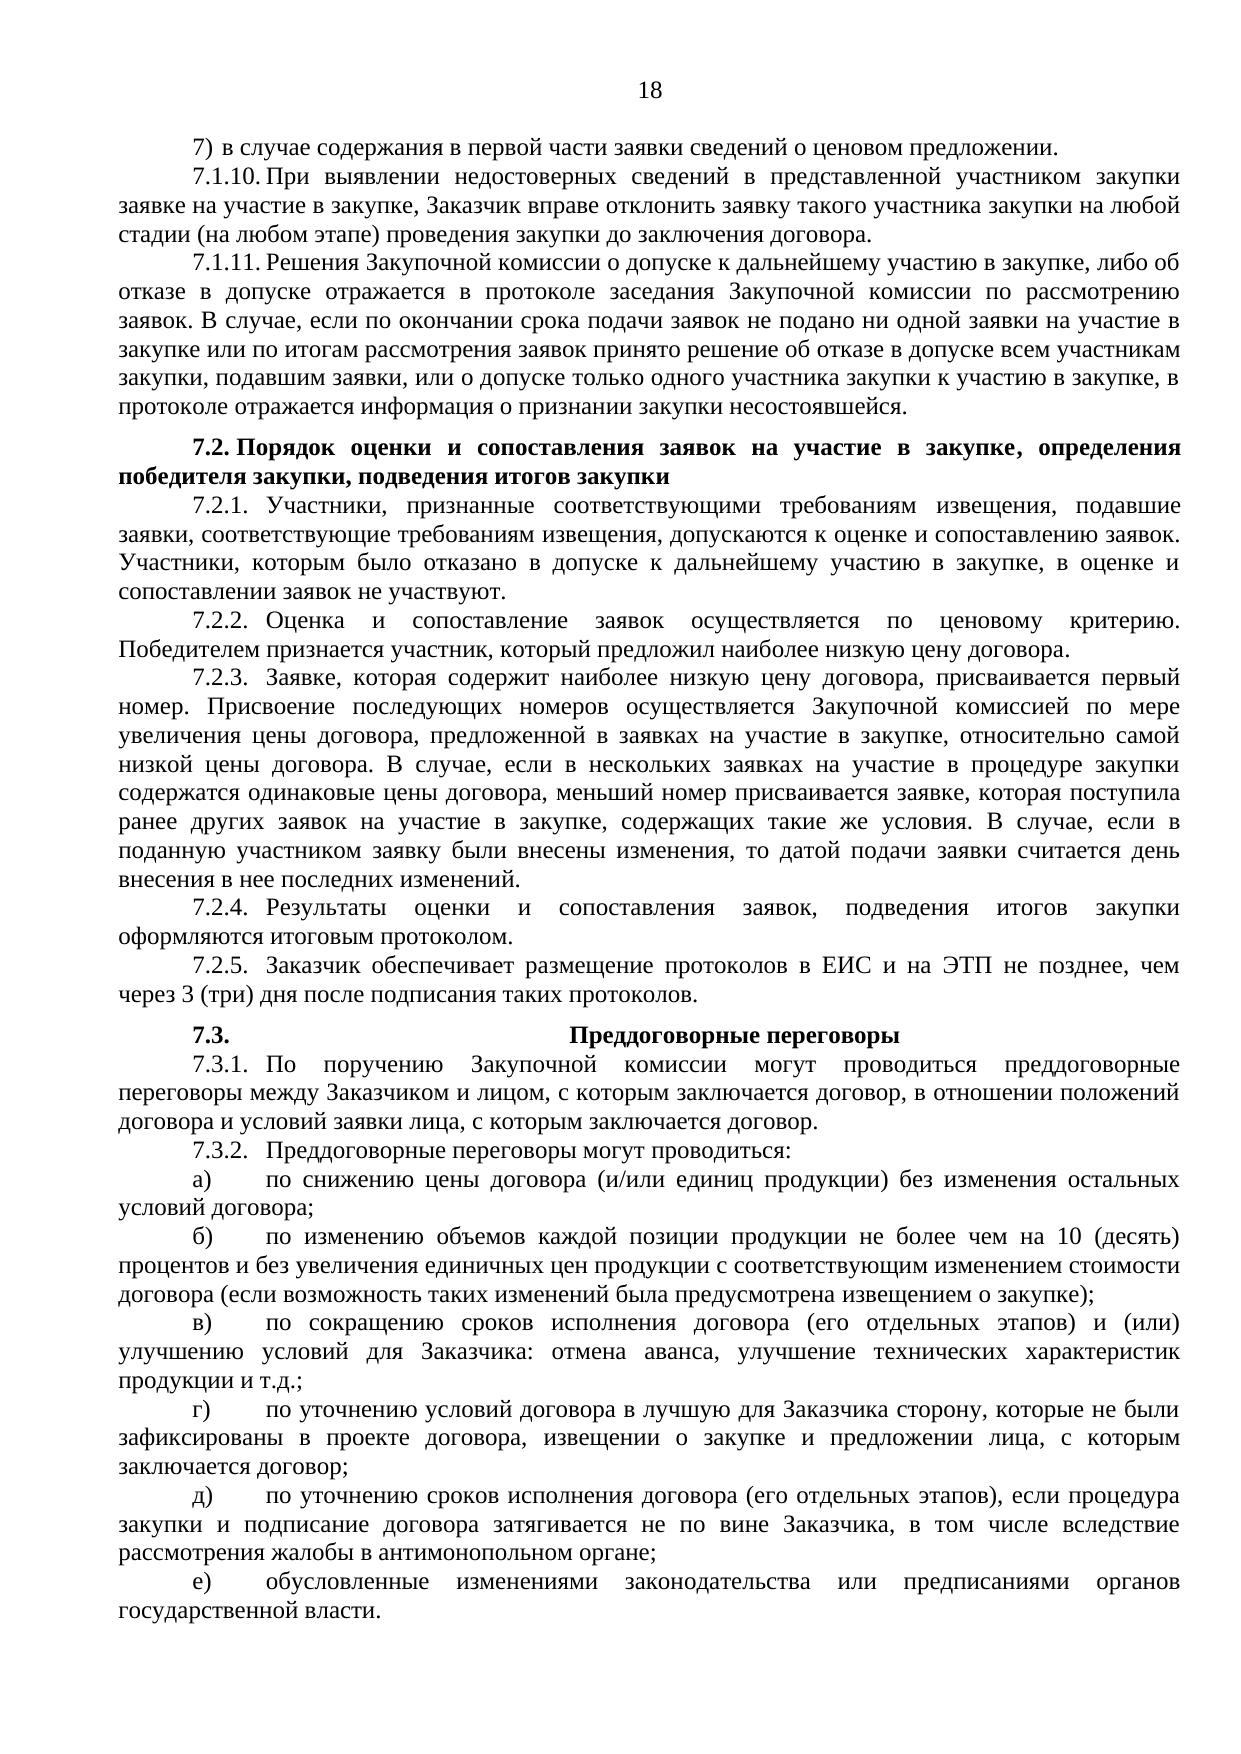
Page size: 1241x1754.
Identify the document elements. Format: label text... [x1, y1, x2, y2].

list по уточнению условий договора в лучшую для Заказчика сторону, которые не были зафиксированы в проекте договора, извещении о закупке и предложении лица, с которым заключается договор; [118, 1394, 1181, 1480]
list в случае содержания в первой части заявки сведений о ценовом предложении. [118, 132, 1181, 161]
list При выявлении недостоверных сведений в представленной участником закупки заявке на участие в закупке, Заказчик вправе отклонить заявку такого участника закупки на любой стадии (на любом этапе) проведения закупки до заключения договора. [118, 161, 1181, 247]
list по уточнению сроков исполнения договора (его отдельных этапов), если процедура закупки и подписание договора затягивается не по вине Заказчика, в том числе вследствие рассмотрения жалобы в антимонопольном органе; [118, 1480, 1181, 1566]
list по снижению цены договора (и/или единиц продукции) без изменения остальных условий договора; [118, 1164, 1181, 1221]
list Заказчик обеспечивает размещение протоколов в ЕИС и на ЭТП не позднее, чем через 3 (три) дня после подписания таких протоколов. [118, 950, 1181, 1007]
list Оценка и сопоставление заявок осуществляется по ценовому критерию. Победителем признается участник, который предложил наиболее низкую цену договора. [118, 605, 1181, 662]
list По поручению Закупочной комиссии могут проводиться преддоговорные переговоры между Заказчиком и лицом, с которым заключается договор, в отношении положений договора и условий заявки лица, с которым заключается договор. [118, 1049, 1181, 1135]
list по сокращению сроков исполнения договора (его отдельных этапов) и (или) улучшению условий для Заказчика: отмена аванса, улучшение технических характеристик продукции и т.д.; [118, 1307, 1181, 1394]
list Порядок оценки и сопоставления заявок на участие в закупке, определения победителя закупки, подведения итогов закупки [118, 432, 1181, 490]
list Решения Закупочной комиссии о допуске к дальнейшему участию в закупке, либо об отказе в допуске отражается в протоколе заседания Закупочной комиссии по рассмотрению заявок. В случае, если по окончании срока подачи заявок не подано ни одной заявки на участие в закупке или по итогам рассмотрения заявок принято решение об отказе в допуске всем участникам закупки, подавшим заявки, или о допуске только одного участника закупки к участию в закупке, в протоколе отражается информация о признании закупки несостоявшейся. [118, 247, 1181, 420]
list по изменению объемов каждой позиции продукции не более чем на 10 (десять) процентов и без увеличения единичных цен продукции с соответствующим изменением стоимости договора (если возможность таких изменений была предусмотрена извещением о закупке); [118, 1221, 1181, 1307]
list Преддоговорные переговоры могут проводиться: [118, 1135, 1181, 1164]
list Результаты оценки и сопоставления заявок, подведения итогов закупки оформляются итоговым протоколом. [118, 892, 1181, 950]
list обусловленные изменениями законодательства или предписаниями органов государственной власти. [118, 1566, 1181, 1624]
list Преддоговорные переговоры [118, 1020, 1181, 1049]
list Участники, признанные соответствующими требованиям извещения, подавшие заявки, соответствующие требованиям извещения, допускаются к оценке и сопоставлению заявок. Участники, которым было отказано в допуске к дальнейшему участию в закупке, в оценке и сопоставлении заявок не участвуют. [118, 490, 1181, 605]
list Заявке, которая содержит наиболее низкую цену договора, присваивается первый номер. Присвоение последующих номеров осуществляется Закупочной комиссией по мере увеличения цены договора, предложенной в заявках на участие в закупке, относительно самой низкой цены договора. В случае, если в нескольких заявках на участие в процедуре закупки содержатся одинаковые цены договора, меньший номер присваивается заявке, которая поступила ранее других заявок на участие в закупке, содержащих такие же условия. В случае, если в поданную участником заявку были внесены изменения, то датой подачи заявки считается день внесения в нее последних изменений. [118, 662, 1181, 892]
